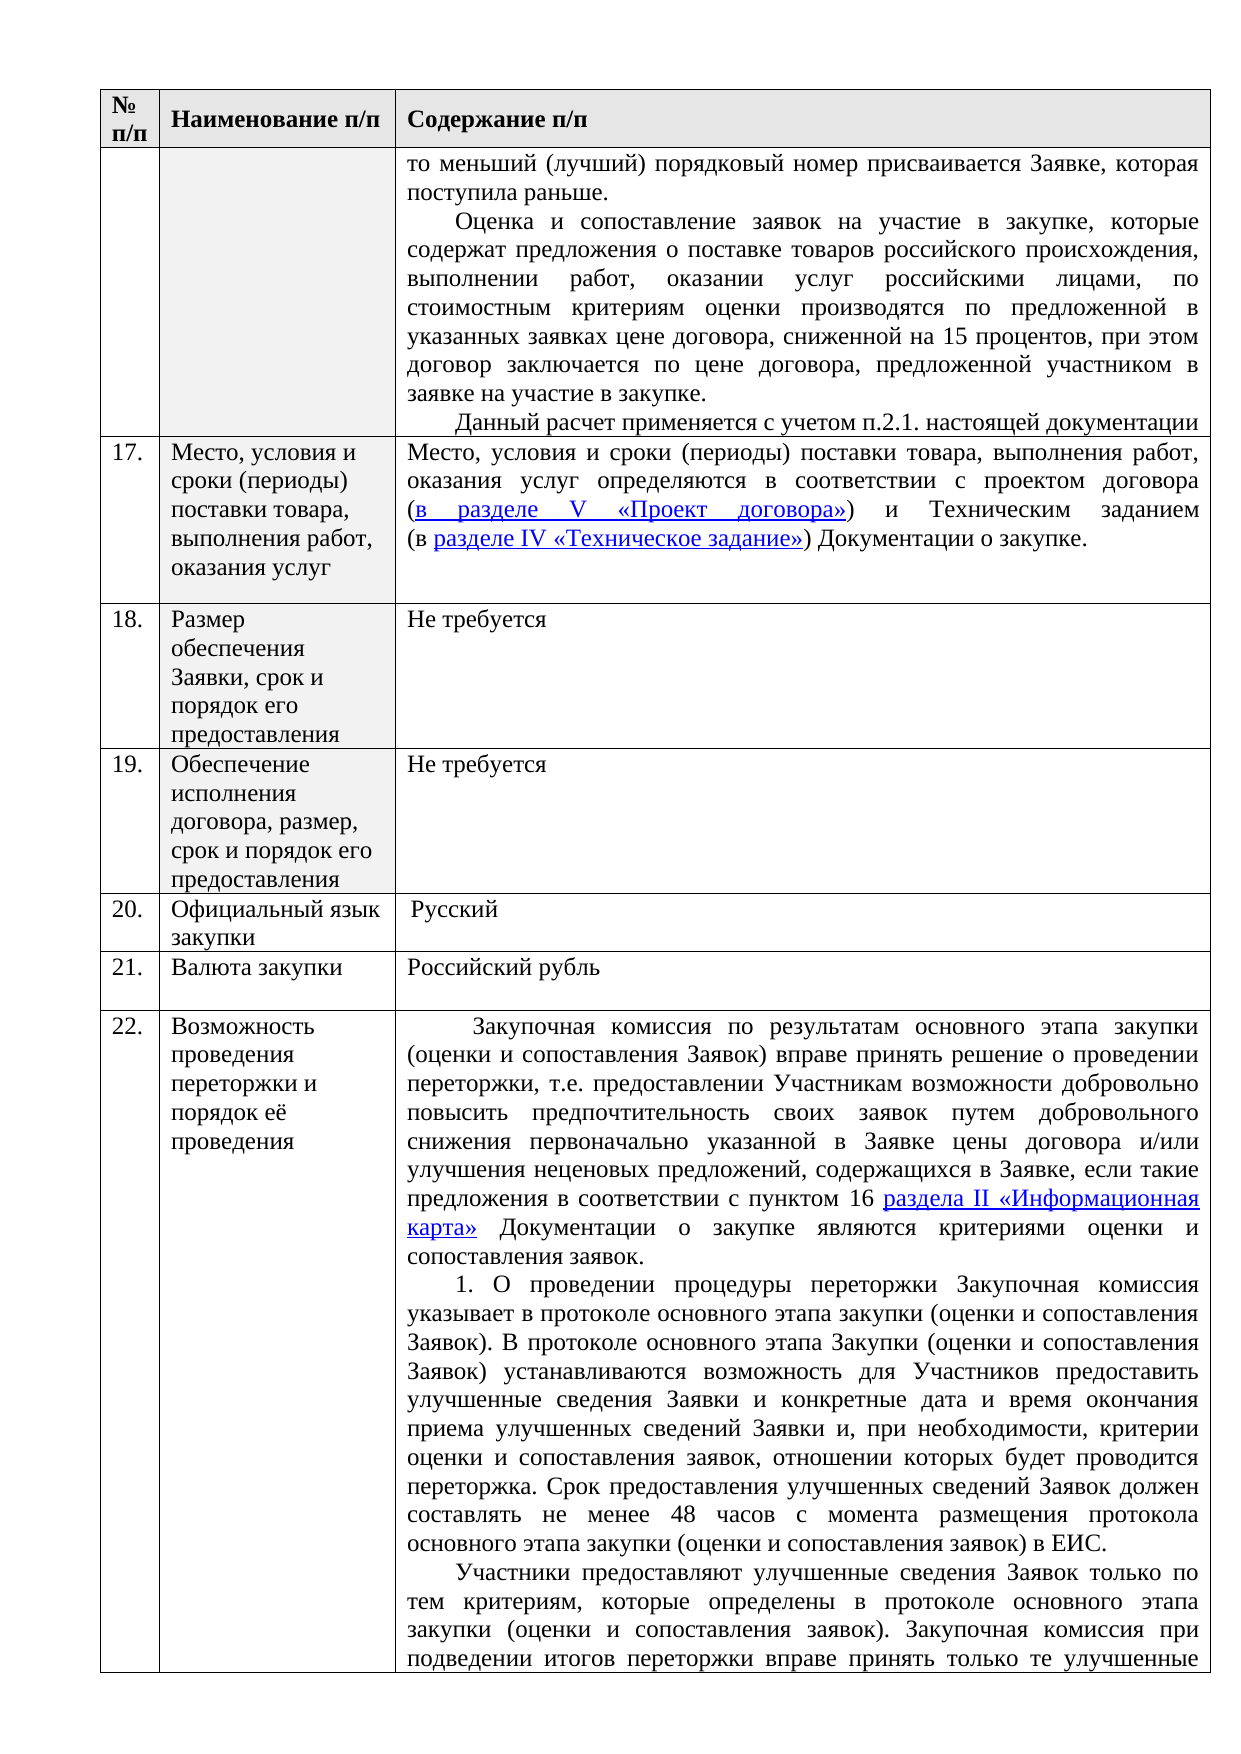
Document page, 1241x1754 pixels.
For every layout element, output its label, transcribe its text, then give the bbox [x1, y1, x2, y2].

table_cell [101, 894, 159, 951]
table_cell [101, 749, 159, 893]
table_cell [101, 1011, 159, 1672]
table_header Содержание п/п [396, 90, 1210, 147]
table_header Наименование п/п [160, 90, 395, 147]
table_cell [101, 952, 159, 1010]
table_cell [160, 148, 395, 436]
table_cell Место, условия и сроки (периоды) поставки товара, выполнения работ, оказания услуг [160, 437, 395, 603]
table_cell Не требуется [396, 604, 1210, 748]
table_cell Не требуется [396, 749, 1210, 893]
table_cell Обеспечение исполнения договора, размер, срок и порядок его предоставления [160, 749, 395, 893]
table_cell Валюта закупки [160, 952, 395, 1010]
table_cell Место, условия и сроки (периоды) поставки товара, выполнения работ, оказания услуг определяются в соответствии с проектом договора (в разделе V «Проект договора») и Техническим заданием (в разделе IV «Техническое задание») Документации о закупке. [396, 437, 1210, 603]
table_cell [101, 437, 159, 603]
table_cell Официальный язык закупки [160, 894, 395, 951]
table_cell [101, 604, 159, 748]
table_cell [160, 1011, 395, 1672]
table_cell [396, 1011, 1210, 1672]
table_cell Русский [396, 894, 1210, 951]
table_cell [396, 148, 1210, 436]
table_header № п/п [101, 90, 159, 147]
table_cell Российский рубль [396, 952, 1210, 1010]
table_cell [101, 148, 159, 436]
table_cell Размер обеспечения Заявки, срок и порядок его предоставления [160, 604, 395, 748]
